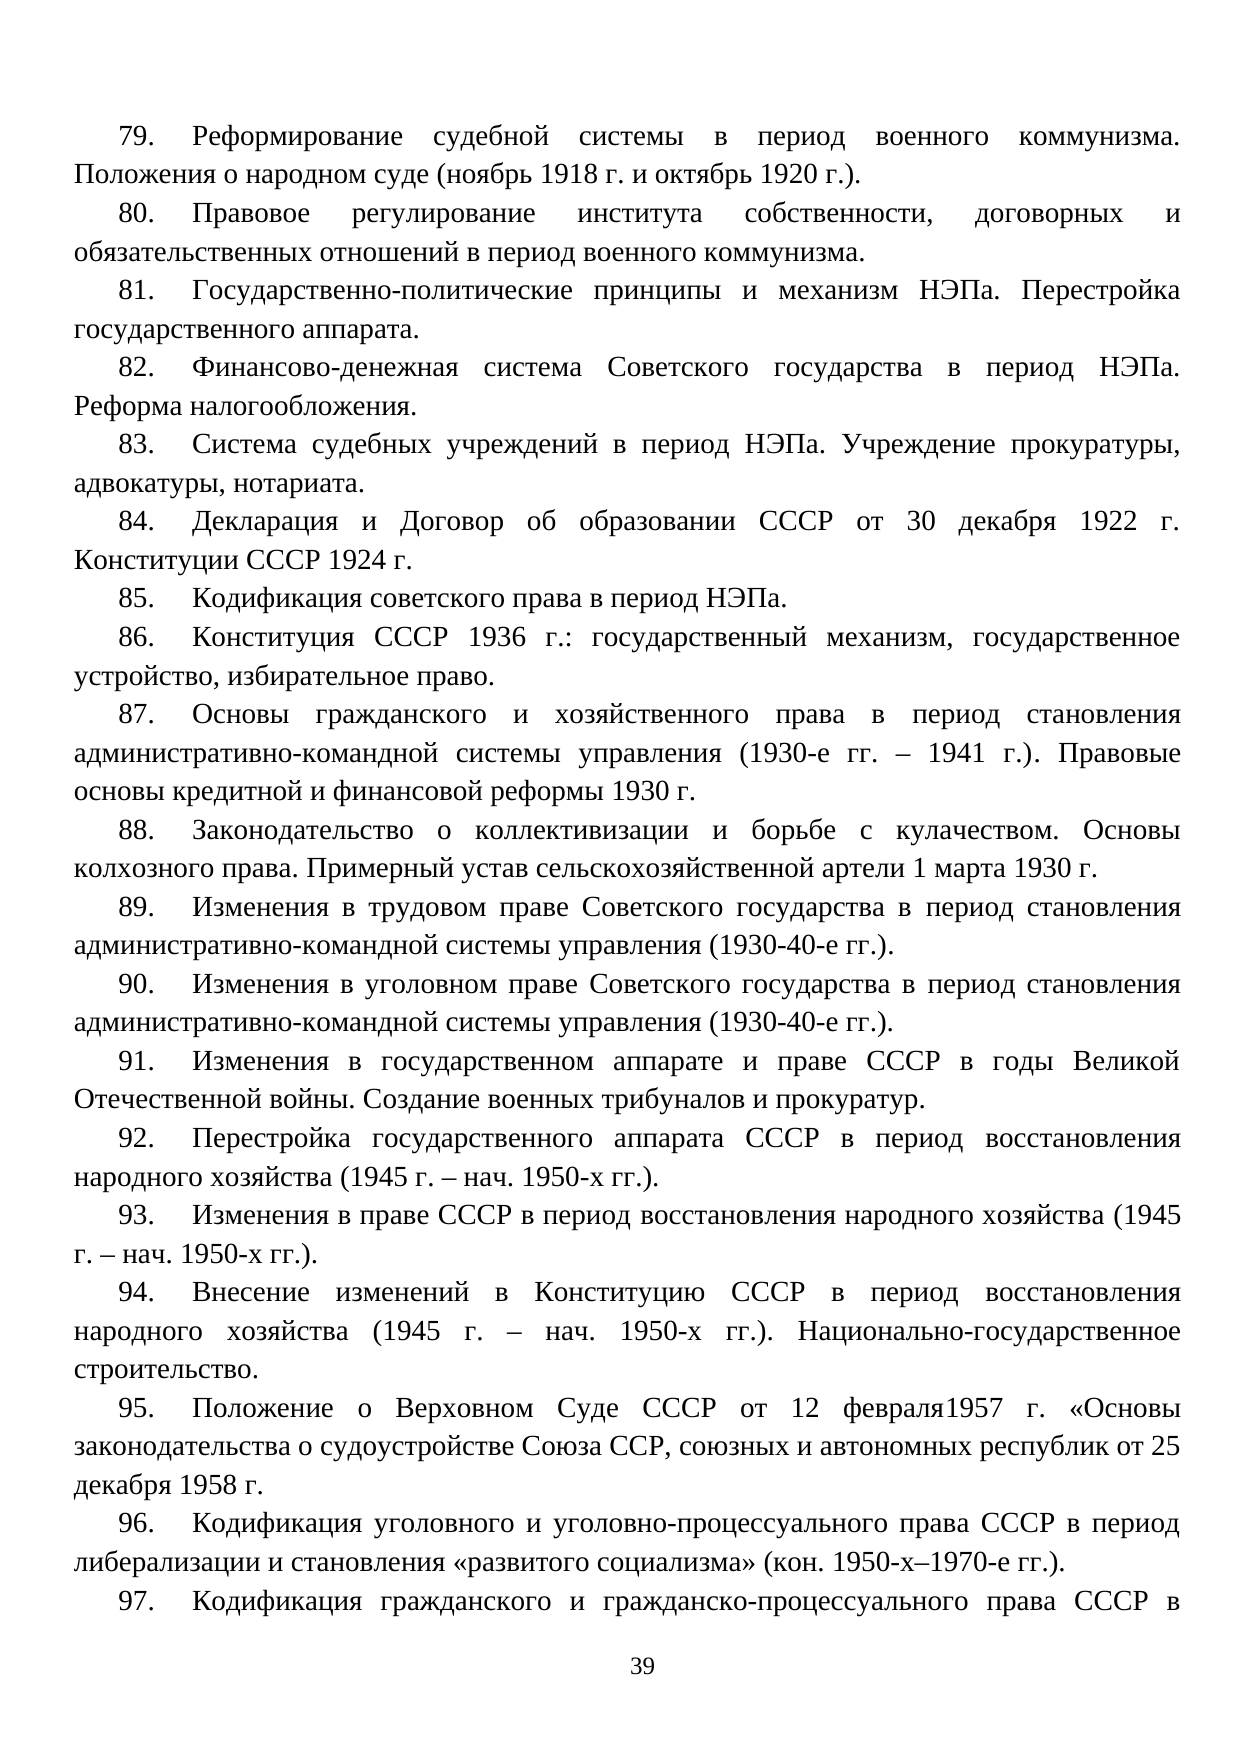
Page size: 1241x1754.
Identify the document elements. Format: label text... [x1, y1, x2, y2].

list Государственно-политические принципы и механизм НЭПа. Перестройка государственного аппарата. [74, 272, 1181, 344]
list Изменения в трудовом праве Советского государства в период становления административно-командной системы управления (1930-40-е гг.). [74, 889, 1181, 961]
list Законодательство о коллективизации и борьбе с кулачеством. Основы колхозного права. Примерный устав сельскохозяйственной артели 1 марта 1930 г. [74, 812, 1181, 884]
list Кодификация уголовного и уголовно-процессуального права СССР в период либерализации и становления «развитого социализма» (кон. 1950-х–1970-е гг.). [74, 1506, 1181, 1578]
list Реформирование судебной системы в период военного коммунизма. Положения о народном суде (ноябрь 1918 г. и октябрь 1920 г.). [74, 118, 1181, 190]
list Перестройка государственного аппарата СССР в период восстановления народного хозяйства (1945 г. – нач. 1950-х гг.). [74, 1120, 1181, 1192]
list Изменения в праве СССР в период восстановления народного хозяйства (1945 г. – нач. 1950-х гг.). [74, 1197, 1181, 1269]
list Основы гражданского и хозяйственного права в период становления административно-командной системы управления (1930-е гг. – 1941 г.). Правовые основы кредитной и финансовой реформы 1930 г. [74, 696, 1181, 807]
list Изменения в уголовном праве Советского государства в период становления административно-командной системы управления (1930-40-е гг.). [74, 966, 1181, 1038]
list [74, 1583, 1181, 1616]
list Внесение изменений в Конституцию СССР в период восстановления народного хозяйства (1945 г. – нач. 1950-х гг.). Национально-государственное строительство. [74, 1274, 1181, 1385]
list Кодификация советского права в период НЭПа. [74, 581, 1181, 614]
list Конституция СССР 1936 г.: государственный механизм, государственное устройство, избирательное право. [74, 619, 1181, 691]
list Финансово-денежная система Советского государства в период НЭПа. Реформа налогообложения. [74, 349, 1181, 421]
list Правовое регулирование института собственности, договорных и обязательственных отношений в период военного коммунизма. [74, 195, 1181, 267]
list Изменения в государственном аппарате и праве СССР в годы Великой Отечественной войны. Создание военных трибуналов и прокуратур. [74, 1043, 1181, 1115]
list Система судебных учреждений в период НЭПа. Учреждение прокуратуры, адвокатуры, нотариата. [74, 426, 1181, 498]
list Положение о Верховном Суде СССР от 12 февраля1957 г. «Основы законодательства о судоустройстве Союза ССР, союзных и автономных республик от 25 декабря 1958 г. [74, 1462, 1181, 1501]
list Декларация и Договор об образовании СССР от 30 декабря 1922 г. Конституции СССР 1924 г. [74, 503, 1181, 576]
list Положение о Верховном Суде СССР от 12 февраля1957 г. «Основы законодательства о судоустройстве Союза ССР, союзных и автономных республик от 25 декабря 1958 г. [74, 1390, 1181, 1429]
